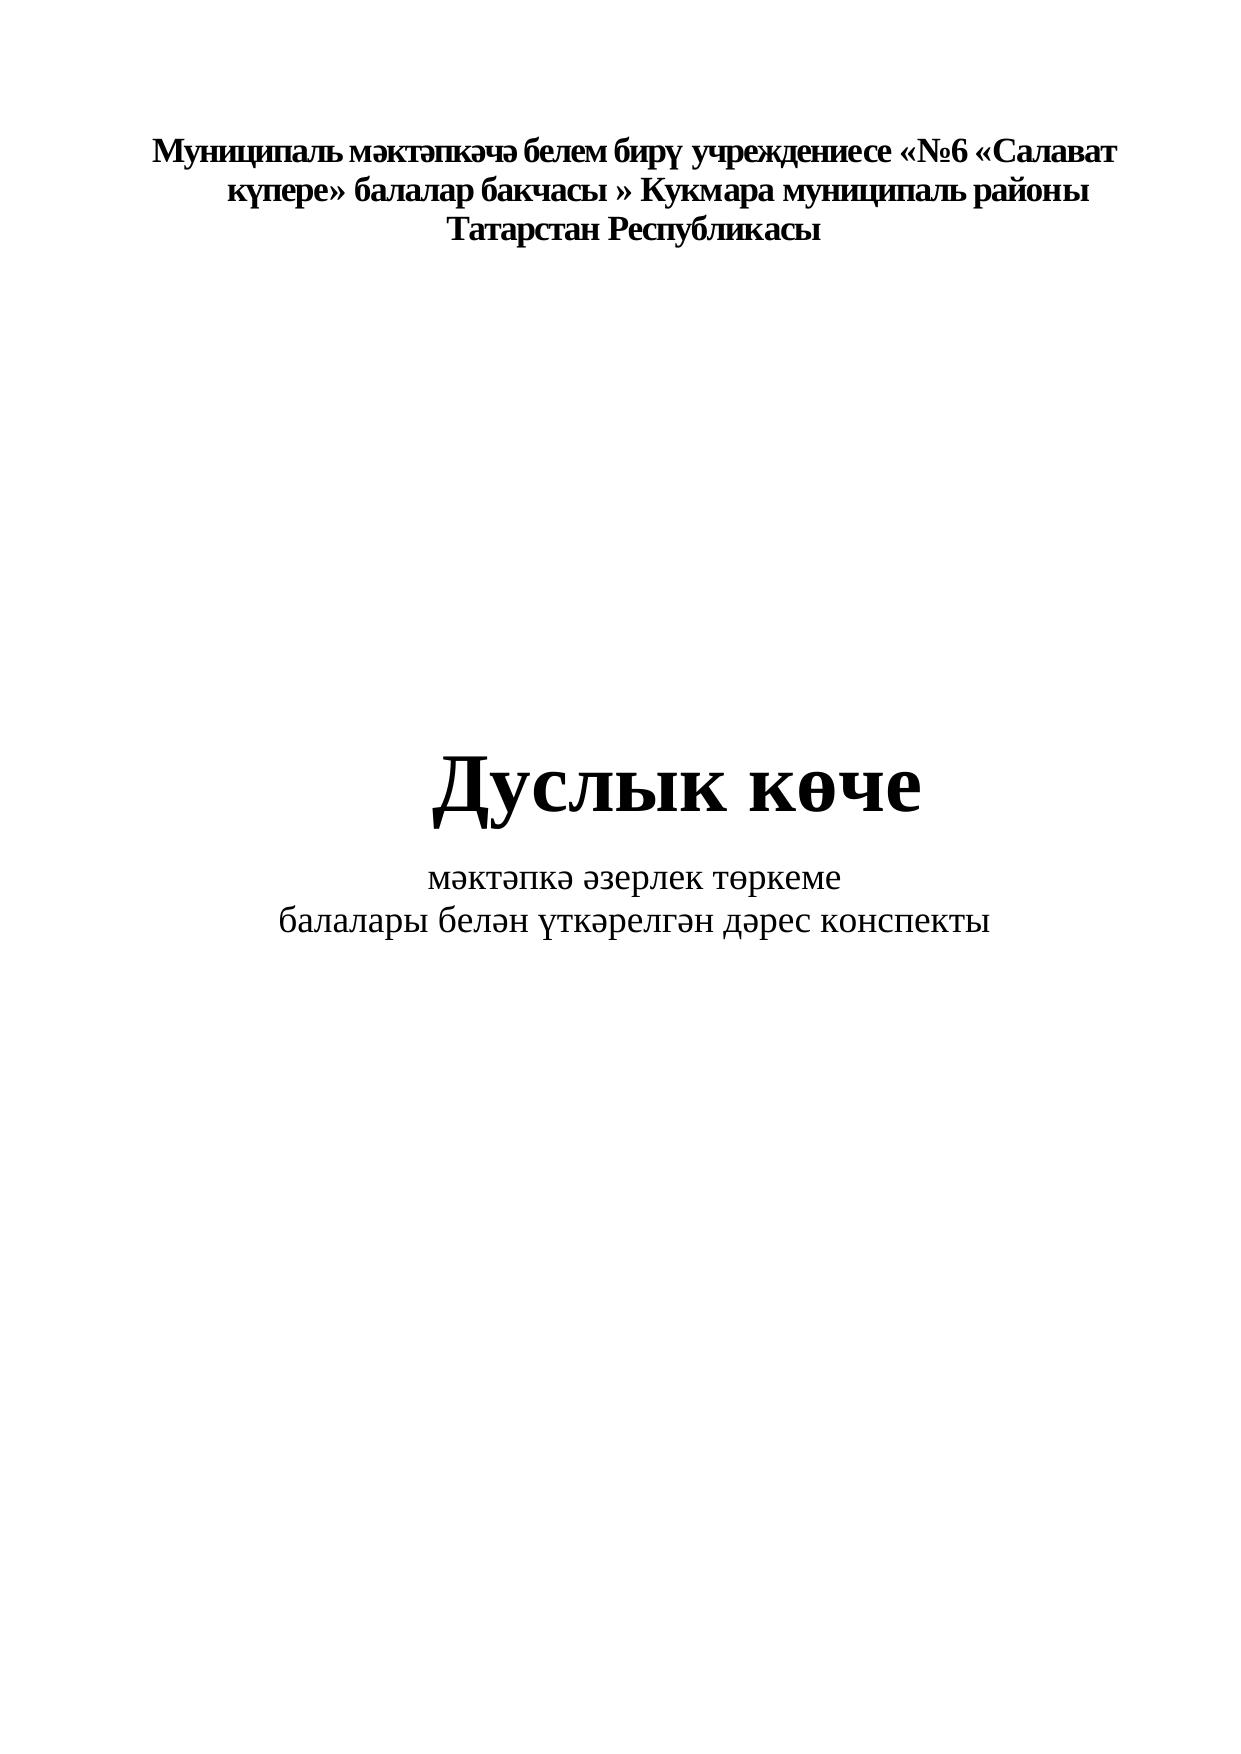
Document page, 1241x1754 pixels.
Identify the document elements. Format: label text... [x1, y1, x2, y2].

text Муниципаль мәктәпкәчә белем бирү учреждениесе «№6 «Салават күпере» балалар бакчасы » Кукмара муниципаль районы [138, 132, 1131, 210]
text мәктәпкә әзерлек төркеме [138, 854, 1131, 898]
text Татарстан Республикасы [138, 210, 1131, 249]
text балалары белән үткәрелгән дәрес конспекты [138, 898, 1131, 941]
text Дуслык көче [432, 759, 1131, 854]
